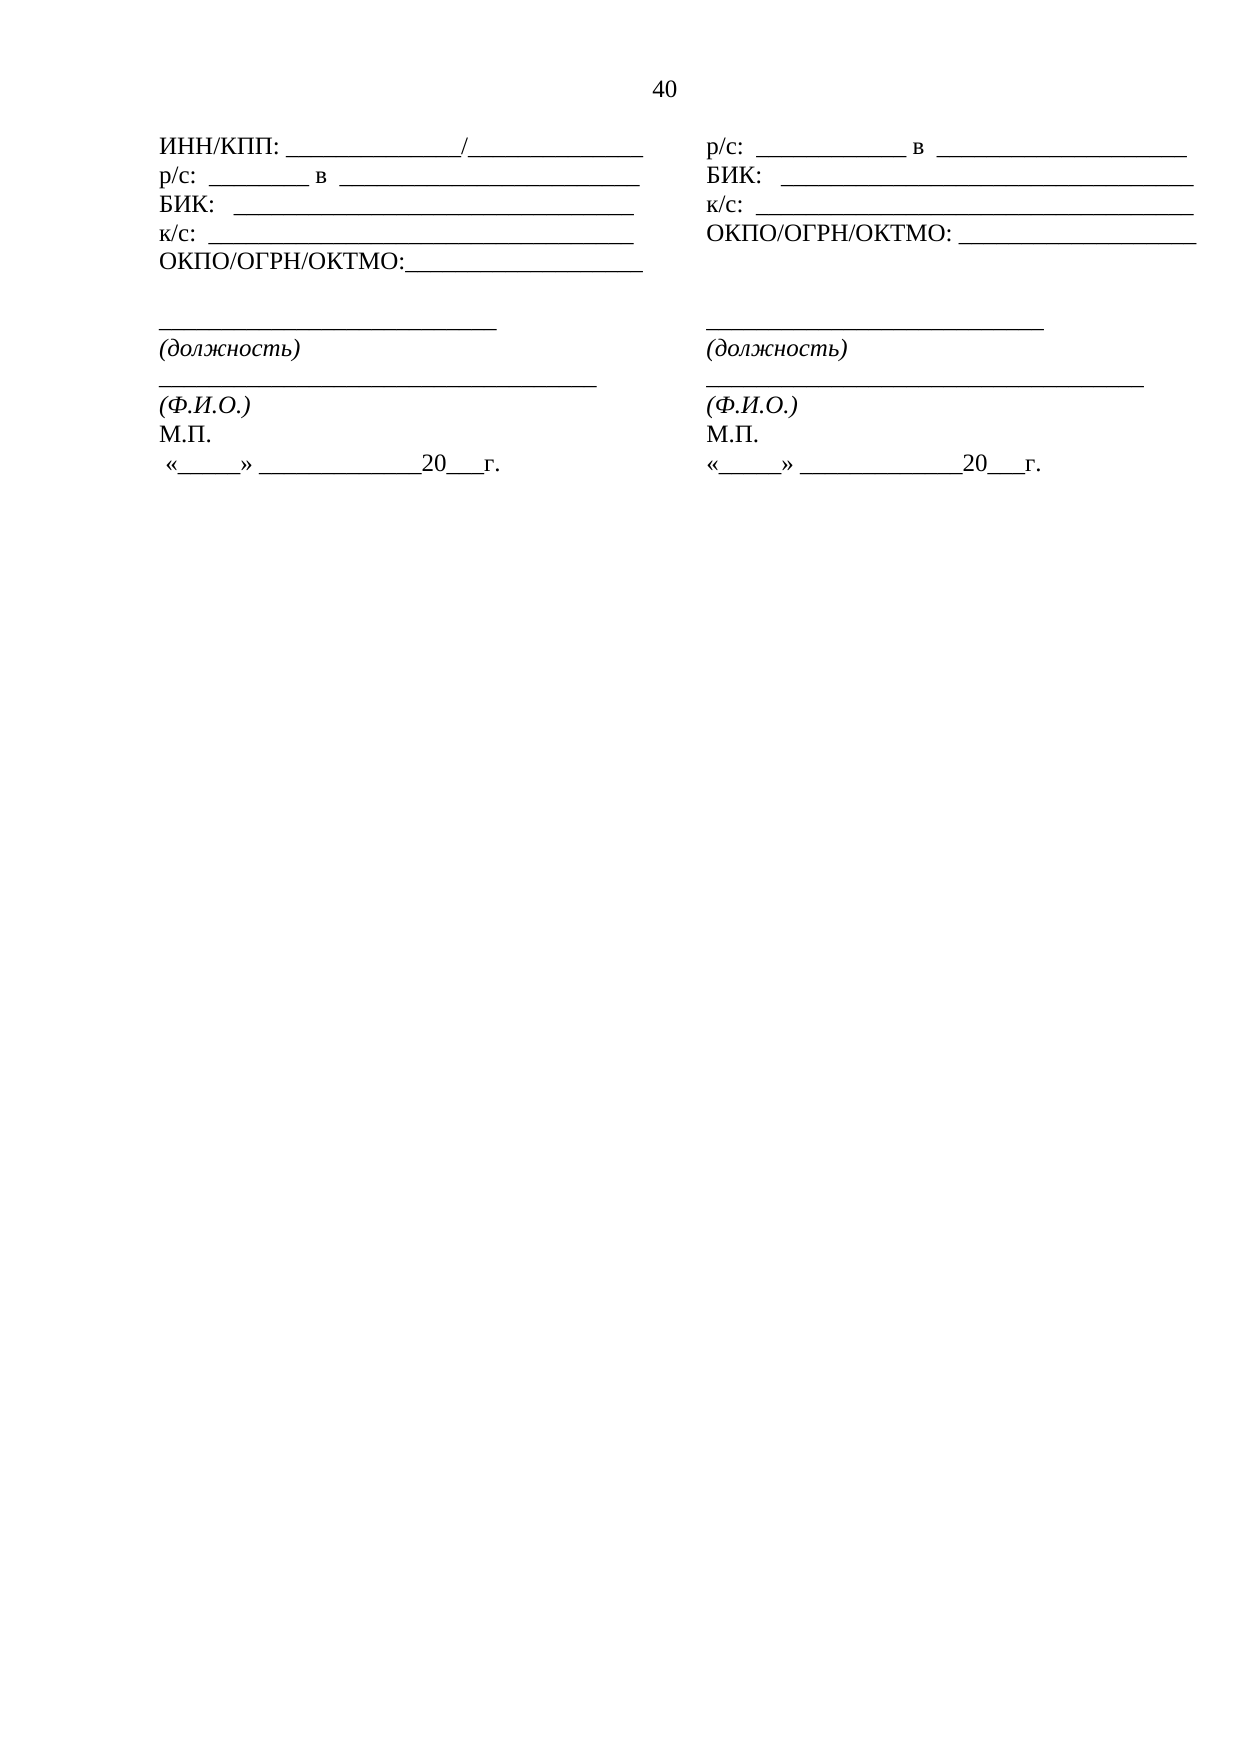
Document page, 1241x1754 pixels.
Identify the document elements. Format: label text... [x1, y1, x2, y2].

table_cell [148, 131, 695, 275]
table_cell ___________________________ (должность) ___________________________________ (Ф.И.О.) М.П. «_____» _____________20___г. [148, 275, 695, 476]
table_cell ___________________________ (должность) ___________________________________ (Ф.И.О.) М.П. «_____» _____________20___г. [695, 275, 1218, 476]
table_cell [695, 131, 1218, 275]
